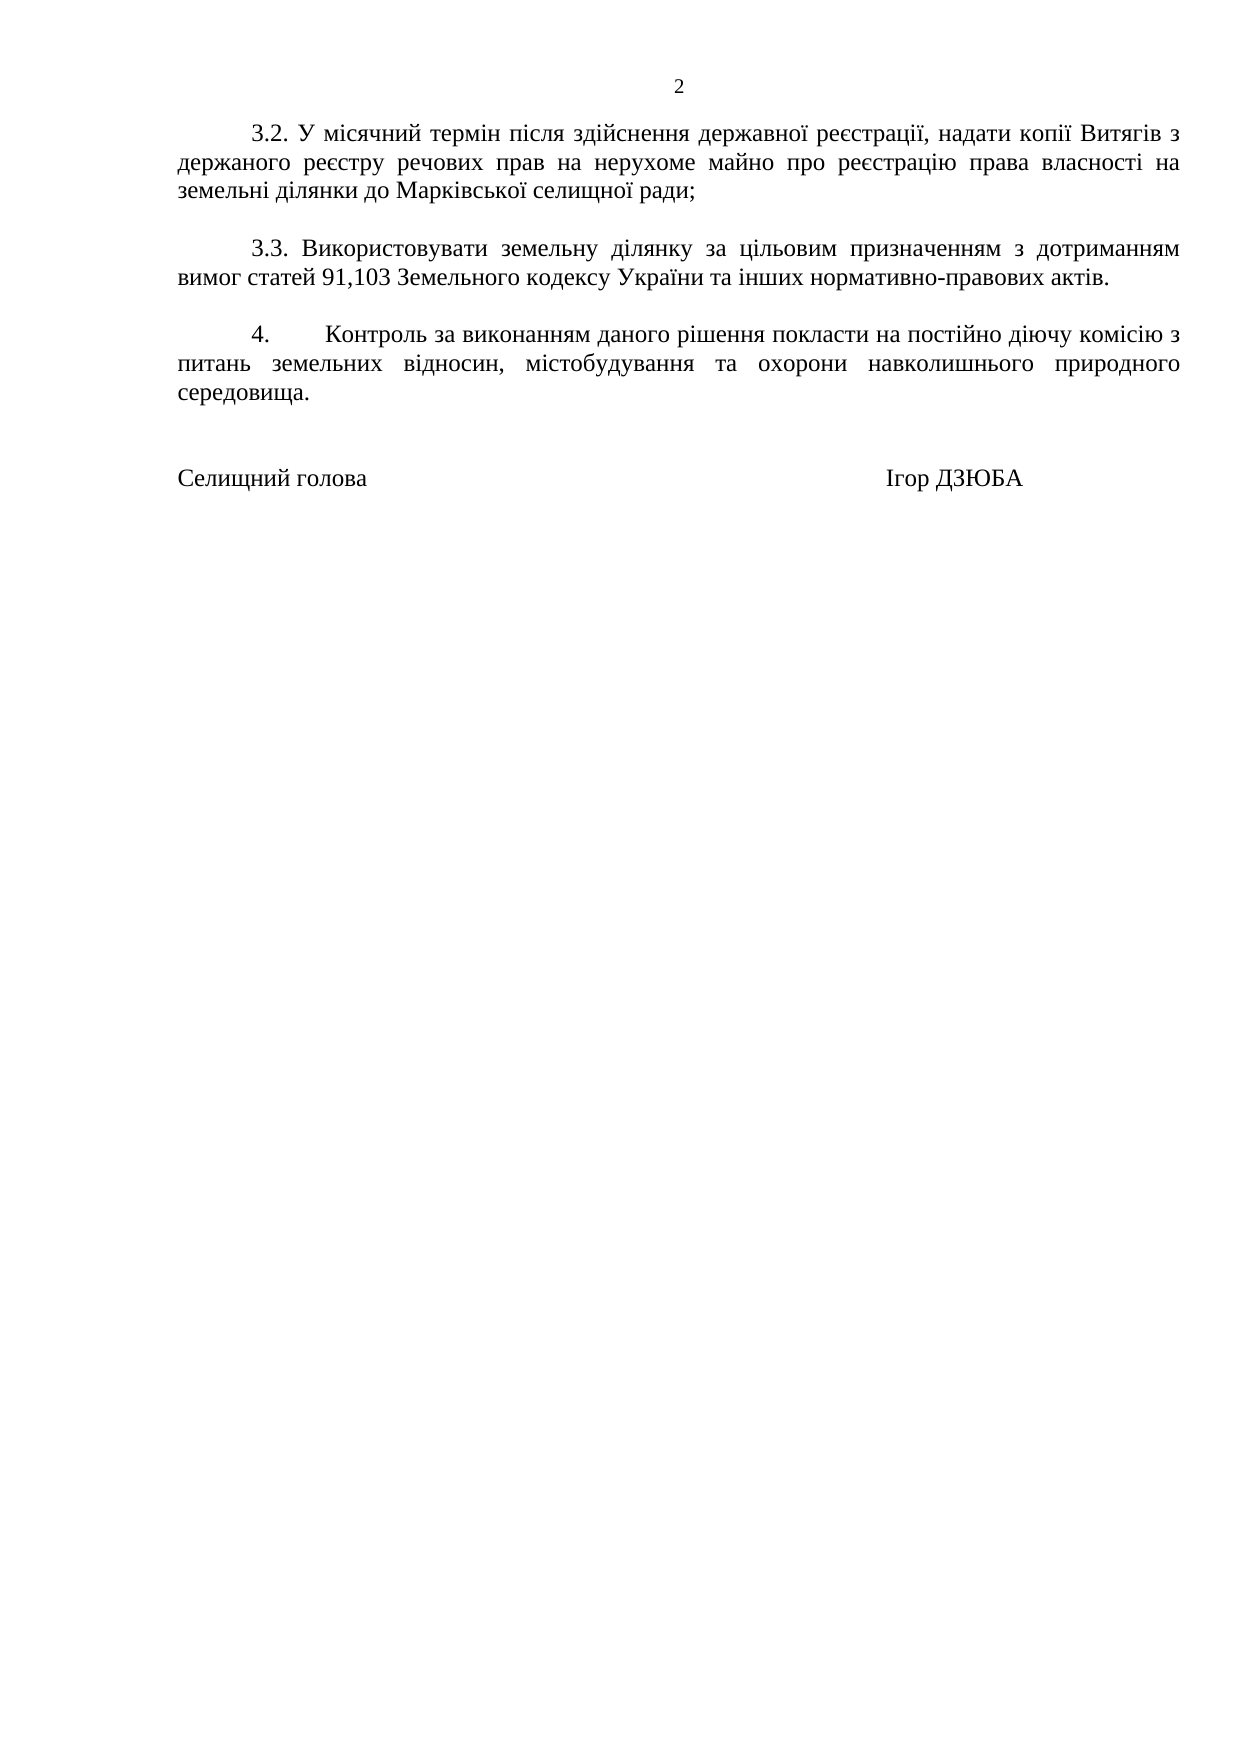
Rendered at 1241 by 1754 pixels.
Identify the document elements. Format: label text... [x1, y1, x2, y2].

text 3.3. Використовувати земельну ділянку за цільовим призначенням з дотриманням вимог статей 91,103 Земельного кодексу України та інших нормативно-правових актів. [177, 233, 1181, 291]
list Контроль за виконанням даного рішення покласти на постійно діючу комісію з питань земельних відносин, містобудування та охорони навколишнього природного середовища. [177, 319, 1181, 406]
text Селищний голова Ігор ДЗЮБА [177, 463, 1181, 492]
text 3.2. У місячний термін після здійснення державної реєстрації, надати копії Витягів з держаного реєстру речових прав на нерухоме майно про реєстрацію права власності на земельні ділянки до Марківської селищної ради; [177, 118, 1181, 204]
